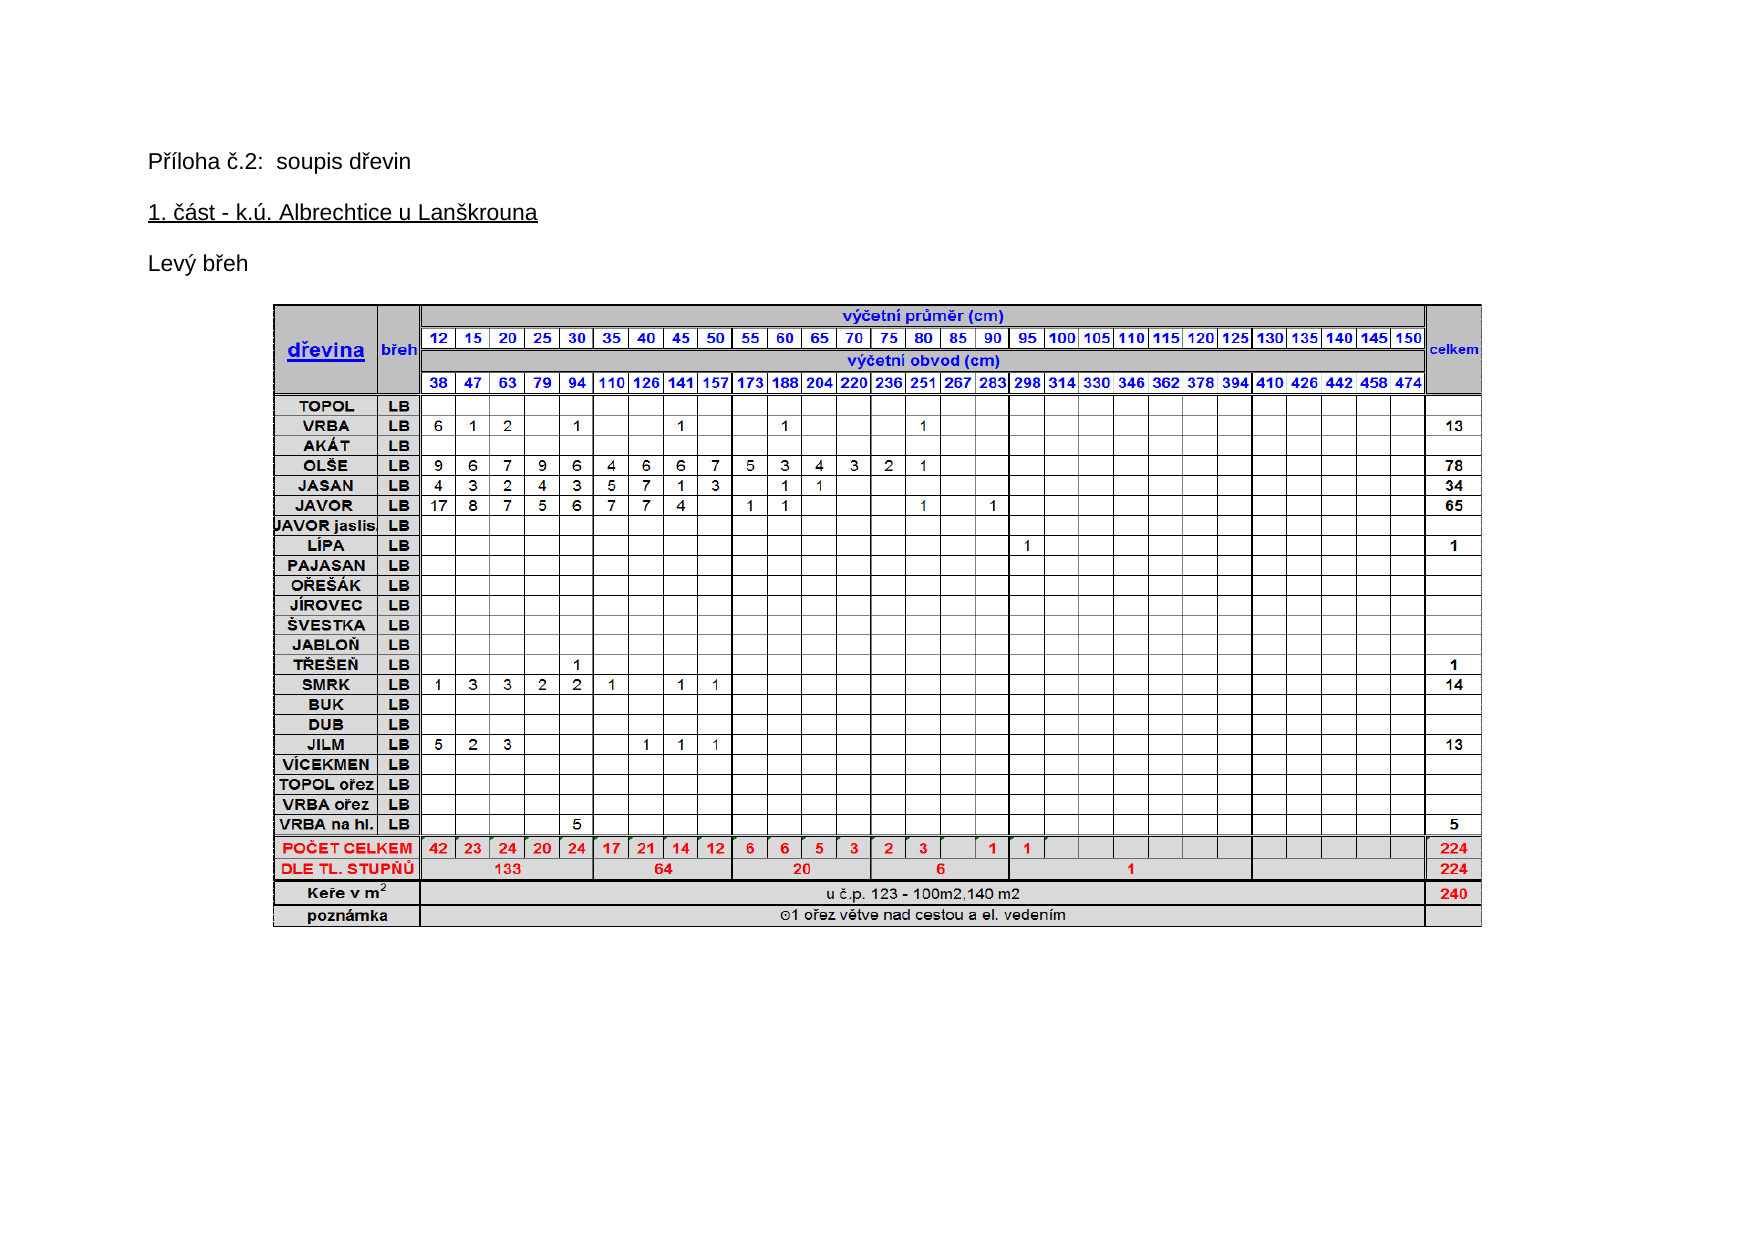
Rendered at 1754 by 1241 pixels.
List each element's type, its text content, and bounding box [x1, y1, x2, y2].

text 1. část - k.ú. Albrechtice u Lanškrouna [148, 199, 1606, 225]
text Levý břeh [148, 250, 1606, 276]
picture [272, 304, 1482, 927]
text Příloha č.2: soupis dřevin [148, 148, 1606, 174]
